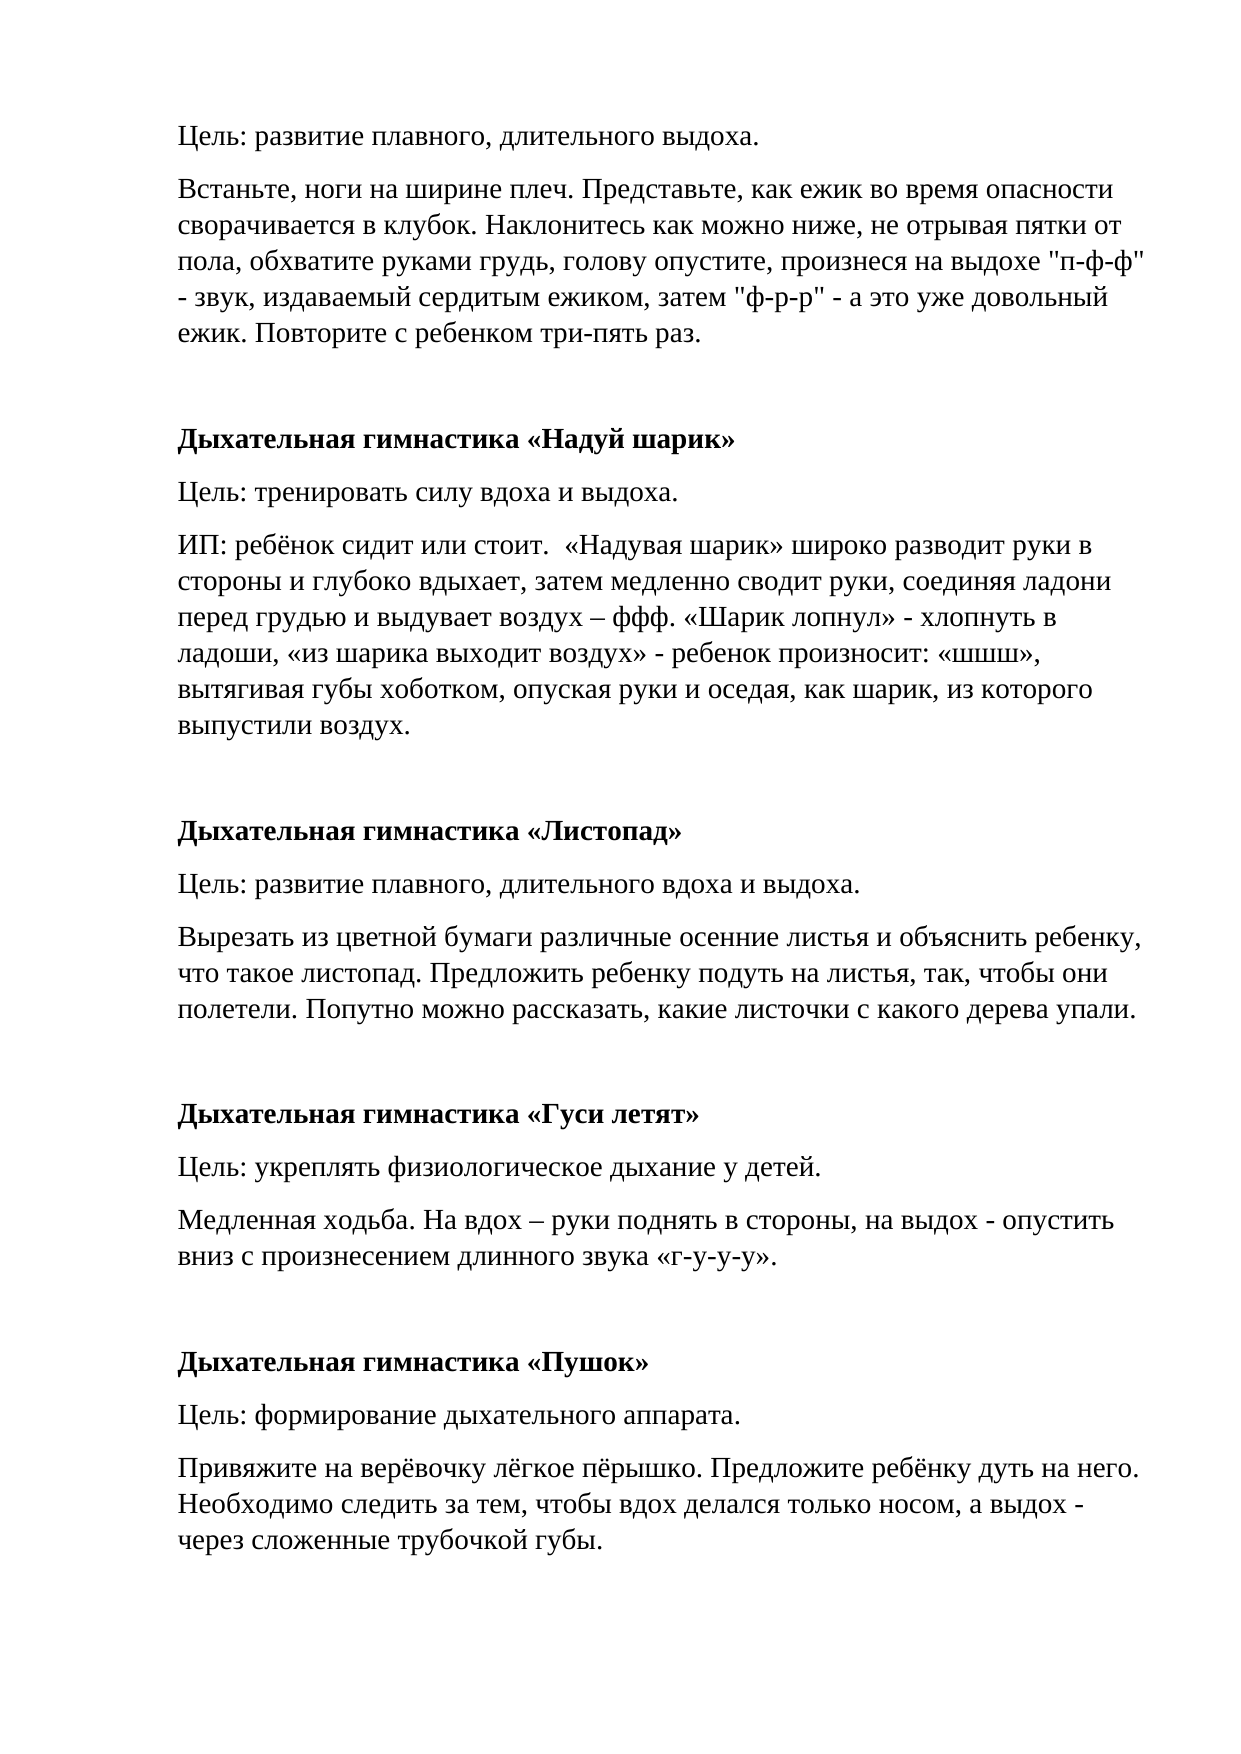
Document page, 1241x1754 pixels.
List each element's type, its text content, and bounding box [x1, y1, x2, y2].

text Дыхательная гимнастика «Надуй шарик» [177, 421, 1152, 455]
text Вырезать из цветной бумаги различные осенние листья и объяснить ребенку, что такое листопад. Предложить ребенку подуть на листья, так, чтобы они полетели. Попутно можно рассказать, какие листочки с какого дерева упали. [177, 919, 1152, 1024]
text Цель: развитие плавного, длительного выдоха. [177, 118, 1152, 152]
text Дыхательная гимнастика «Листопад» [177, 813, 1152, 847]
text Цель: тренировать силу вдоха и выдоха. [177, 474, 1152, 507]
text ИП: ребёнок сидит или стоит. «Надувая шарик» широко разводит руки в стороны и глубоко вдыхает, затем медленно сводит руки, соединяя ладони перед грудью и выдувает воздух – ффф. «Шарик лопнул» - хлопнуть в ладоши, «из шарика выходит воздух» - ребенок произносит: «шшш», вытягивая губы хоботком, опуская руки и оседая, как шарик, из которого выпустили воздух. [177, 527, 1152, 741]
text Цель: развитие плавного, длительного вдоха и выдоха. [177, 866, 1152, 899]
text Встаньте, ноги на ширине плеч. Представьте, как ежик во время опасности сворачивается в клубок. Наклонитесь как можно ниже, не отрывая пятки от пола, обхватите руками грудь, голову опустите, произнеся на выдохе "п-ф-ф" - звук, издаваемый сердитым ежиком, затем "ф-р-р" - а это уже довольный ежик. Повторите с ребенком три-пять раз. [177, 171, 1152, 349]
text Дыхательная гимнастика «Пушок» [177, 1344, 1152, 1378]
text Цель: формирование дыхательного аппарата. [177, 1397, 1152, 1430]
text Цель: укреплять физиологическое дыхание у детей. [177, 1149, 1152, 1183]
text Медленная ходьба. На вдох – руки поднять в стороны, на выдох - опустить вниз с произнесением длинного звука «г-у-у-у». [177, 1202, 1152, 1272]
text Дыхательная гимнастика «Гуси летят» [177, 1097, 1152, 1130]
text Привяжите на верёвочку лёгкое пёрышко. Предложите ребёнку дуть на него. Необходимо следить за тем, чтобы вдох делался только носом, а выдох - через сложенные трубочкой губы. [177, 1450, 1152, 1556]
